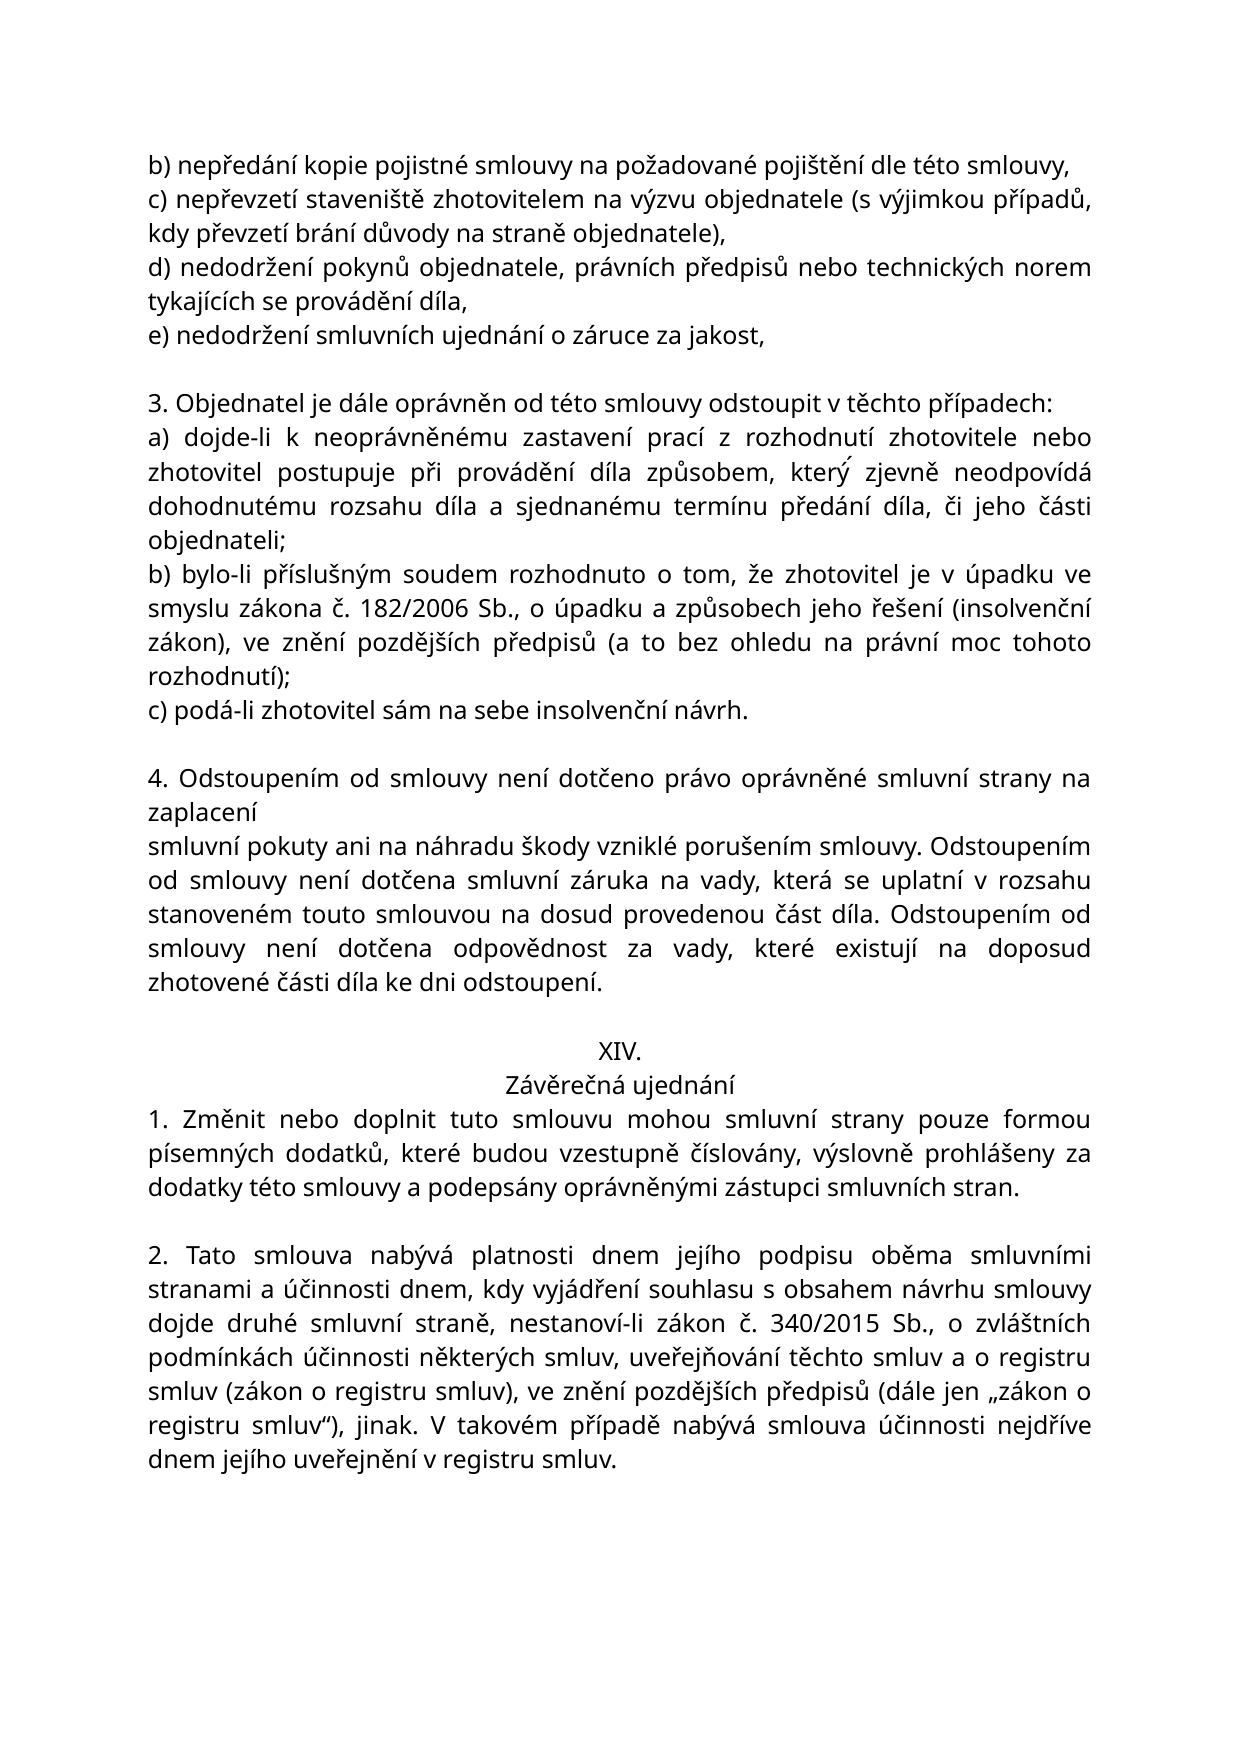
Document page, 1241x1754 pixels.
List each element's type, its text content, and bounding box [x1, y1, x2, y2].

text c) podá-li zhotovitel sám na sebe insolvenční návrh. [148, 693, 1093, 727]
text c) nepřevzetí staveniště zhotovitelem na výzvu objednatele (s výjimkou případů, kdy převzetí brání důvody na straně objednatele), [148, 182, 1093, 250]
text Závěrečná ujednání [148, 1067, 1093, 1101]
text b) bylo-li příslušným soudem rozhodnuto o tom, že zhotovitel je v úpadku ve smyslu zákona č. 182/2006 Sb., o úpadku a způsobech jeho řešení (insolvenční zákon), ve znění pozdějších předpisů (a to bez ohledu na právní moc tohoto rozhodnutí); [148, 556, 1093, 693]
text 2. Tato smlouva nabývá platnosti dnem jejího podpisu oběma smluvními stranami a účinnosti dnem, kdy vyjádření souhlasu s obsahem návrhu smlouvy dojde druhé smluvní straně, nestanoví-li zákon č. 340/2015 Sb., o zvláštních podmínkách účinnosti některých smluv, uveřejňování těchto smluv a o registru smluv (zákon o registru smluv), ve znění pozdějších předpisů (dále jen „zákon o registru smluv“), jinak. V takovém případě nabývá smlouva účinnosti nejdříve dnem jejího uveřejnění v registru smluv. [148, 1238, 1093, 1476]
text e) nedodržení smluvních ujednání o záruce za jakost, [148, 318, 1093, 352]
text XIV. [148, 1033, 1093, 1067]
text b) nepředání kopie pojistné smlouvy na požadované pojištění dle této smlouvy, [148, 148, 1093, 182]
text 1. Změnit nebo doplnit tuto smlouvu mohou smluvní strany pouze formou písemných dodatků, které budou vzestupně číslovány, výslovně prohlášeny za dodatky této smlouvy a podepsány oprávněnými zástupci smluvních stran. [148, 1101, 1093, 1203]
text 4. Odstoupením od smlouvy není dotčeno právo oprávněné smluvní strany na zaplacení [148, 761, 1093, 829]
text 3. Objednatel je dále oprávněn od této smlouvy odstoupit v těchto případech: [148, 386, 1093, 420]
text a) dojde-li k neoprávněnému zastavení prací z rozhodnutí zhotovitele nebo zhotovitel postupuje při provádění díla způsobem, který́ zjevně neodpovídá dohodnutému rozsahu díla a sjednanému termínu předání díla, či jeho části objednateli; [148, 420, 1093, 556]
text smluvní pokuty ani na náhradu škody vzniklé porušením smlouvy. Odstoupením od smlouvy není dotčena smluvní záruka na vady, která se uplatní v rozsahu stanoveném touto smlouvou na dosud provedenou část díla. Odstoupením od smlouvy není dotčena odpovědnost za vady, které existují na doposud zhotovené části díla ke dni odstoupení. [148, 829, 1093, 999]
text d) nedodržení pokynů objednatele, právních předpisů nebo technických norem tykajících se provádění díla, [148, 250, 1093, 318]
